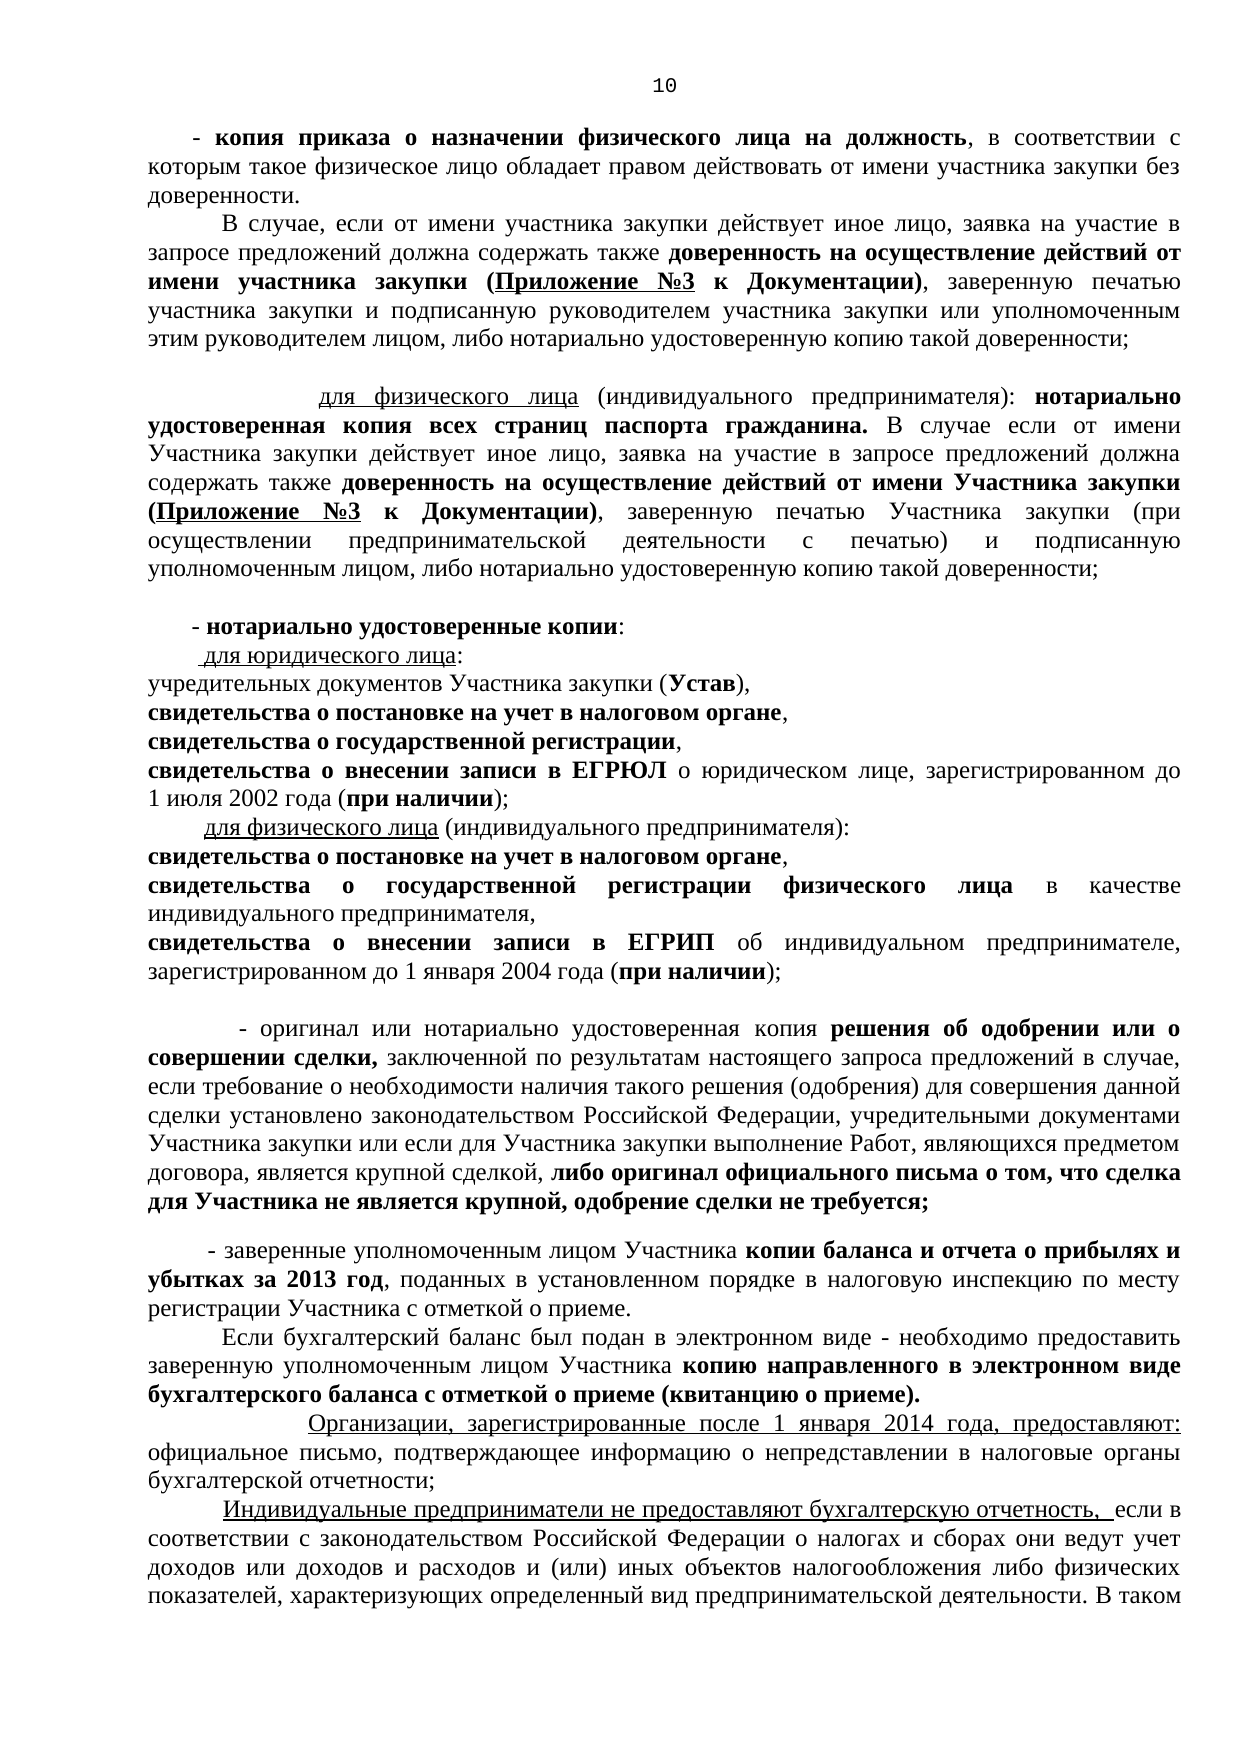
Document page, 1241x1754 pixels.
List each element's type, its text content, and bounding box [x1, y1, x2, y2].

text свидетельства о государственной регистрации, [148, 726, 1181, 755]
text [148, 1494, 1181, 1609]
text свидетельства о государственной регистрации физического лица в качестве индивидуального предпринимателя, [148, 870, 1181, 927]
text Если бухгалтерский баланс был подан в электронном виде - необходимо предоставить заверенную уполномоченным лицом Участника копию направленного в электронном виде бухгалтерского баланса с отметкой о приеме (квитанцию о приеме). [148, 1322, 1181, 1408]
text - оригинал или нотариально удостоверенная копия решения об одобрении или о совершении сделки, заключенной по результатам настоящего запроса предложений в случае, если требование о необходимости наличия такого решения (одобрения) для совершения данной сделки установлено законодательством Российской Федерации, учредительными документами Участника закупки или если для Участника закупки выполнение Работ, являющихся предметом договора, является крупной сделкой, либо оригинал официального письма о том, что сделка для Участника не является крупной, одобрение сделки не требуется; [148, 1013, 1181, 1215]
text Организации, зарегистрированные после 1 января 2014 года, предоставляют: официальное письмо, подтверждающее информацию о непредставлении в налоговые органы бухгалтерской отчетности; [148, 1408, 1181, 1494]
text для физического лица (индивидуального предпринимателя): [148, 812, 1181, 841]
text - заверенные уполномоченным лицом Участника копии баланса и отчета о прибылях и убытках за 2013 год, поданных в установленном порядке в налоговую инспекцию по месту регистрации Участника с отметкой о приеме. [148, 1236, 1181, 1322]
text - копия приказа о назначении физического лица на должность, в соответствии с которым такое физическое лицо обладает правом действовать от имени участника закупки без доверенности. [148, 122, 1181, 208]
text свидетельства о внесении записи в ЕГРЮЛ о юридическом лице, зарегистрированном до 1 июля 2002 года (при наличии); [148, 755, 1181, 812]
text В случае, если от имени участника закупки действует иное лицо, заявка на участие в запросе предложений должна содержать также доверенность на осуществление действий от имени участника закупки (Приложение №3 к Документации), заверенную печатью участника закупки и подписанную руководителем участника закупки или уполномоченным этим руководителем лицом, либо нотариально удостоверенную копию такой доверенности; [148, 208, 1181, 352]
text для физического лица (индивидуального предпринимателя): нотариально удостоверенная копия всех страниц паспорта гражданина. В случае если от имени Участника закупки действует иное лицо, заявка на участие в запросе предложений должна содержать также доверенность на осуществление действий от имени Участника закупки (Приложение №3 к Документации), заверенную печатью Участника закупки (при осуществлении предпринимательской деятельности с печатью) и подписанную уполномоченным лицом, либо нотариально удостоверенную копию такой доверенности; [148, 381, 1181, 582]
text учредительных документов Участника закупки (Устав), [148, 668, 1181, 697]
text для юридического лица: [148, 640, 1181, 668]
text свидетельства о постановке на учет в налоговом органе, [148, 697, 1181, 726]
text свидетельства о внесении записи в ЕГРИП об индивидуальном предпринимателе, зарегистрированном до 1 января 2004 года (при наличии); [148, 927, 1181, 985]
text свидетельства о постановке на учет в налоговом органе, [148, 841, 1181, 870]
text - нотариально удостоверенные копии: [148, 611, 1181, 640]
